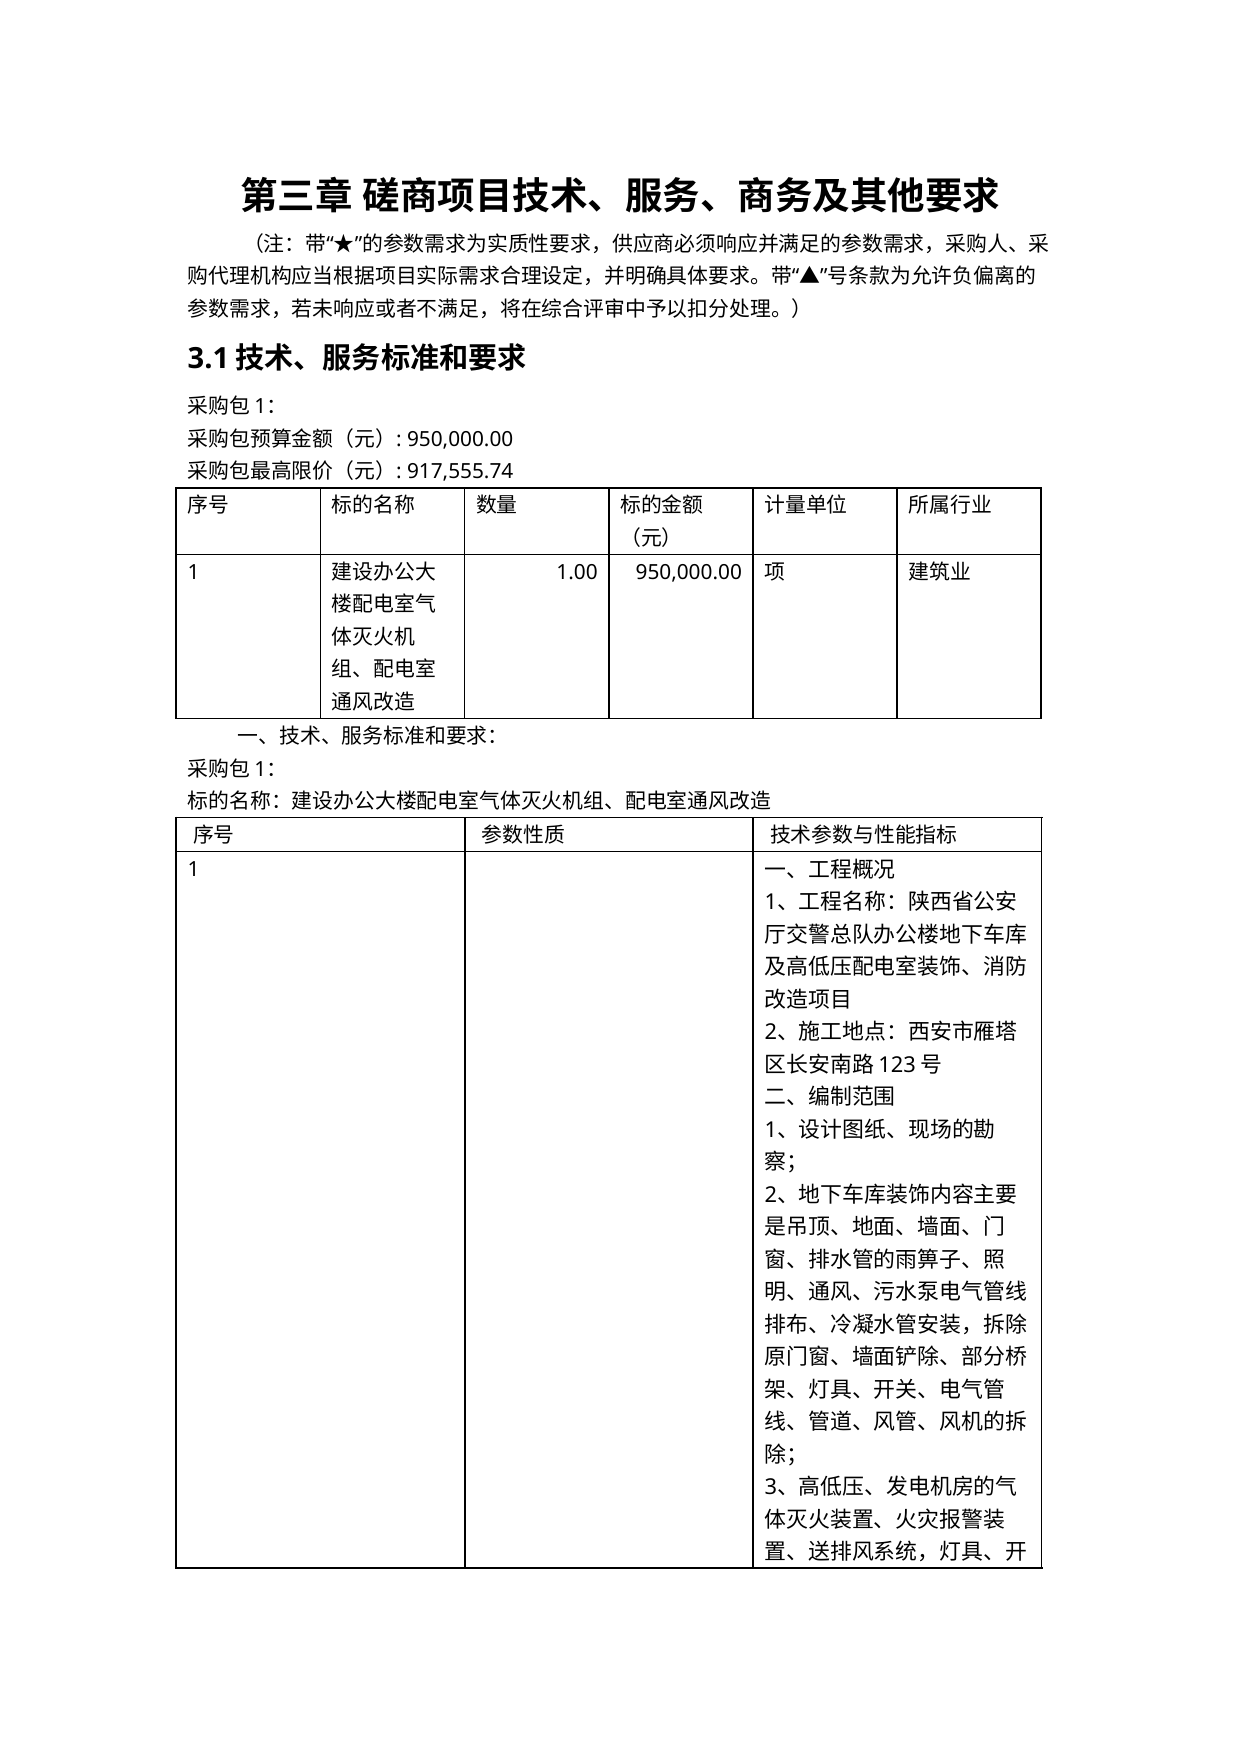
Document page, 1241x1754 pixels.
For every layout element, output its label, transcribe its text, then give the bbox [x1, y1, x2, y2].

table_header 标的金额 （元） [610, 489, 752, 553]
table_cell 950,000.00 [610, 555, 752, 718]
table_header 计量单位 [754, 489, 896, 553]
text 采购包1： [187, 389, 1053, 422]
table_cell 1 [177, 555, 320, 718]
table_cell 1.00 [465, 555, 608, 718]
table_cell [466, 852, 752, 1567]
table_header 所属行业 [898, 489, 1040, 553]
text 采购包最高限价（元）: 917,555.74 [187, 454, 1053, 487]
text 3.1技术、服务标准和要求 [187, 324, 1053, 389]
table_header 序号 [177, 818, 464, 851]
text （注：带“★”的参数需求为实质性要求，供应商必须响应并满足的参数需求，采购人、采购代理机构应当根据项目实际需求合理设定，并明确具体要求。带“▲”号条款为允许负偏离的参数需求，若未响应或者不满足，将在综合评审中予以扣分处理。） [187, 227, 1053, 324]
table_cell 建设办公大楼配电室气体灭火机组、配电室通风改造 [321, 555, 464, 718]
text 一、技术、服务标准和要求： [187, 719, 1053, 752]
text 标的名称：建设办公大楼配电室气体灭火机组、配电室通风改造 [187, 784, 1053, 817]
text 采购包预算金额（元）: 950,000.00 [187, 422, 1053, 454]
table_cell 1 [177, 852, 464, 1567]
table_header 序号 [177, 489, 320, 553]
table_cell 项 [754, 555, 896, 718]
table_header 标的名称 [321, 489, 464, 553]
text 第三章 磋商项目技术、服务、商务及其他要求 [187, 162, 1053, 227]
table_header 数量 [465, 489, 608, 553]
table_header 参数性质 [466, 818, 752, 851]
table_header 技术参数与性能指标 [754, 818, 1041, 851]
table_cell 建筑业 [898, 555, 1040, 718]
text 采购包1： [187, 752, 1053, 784]
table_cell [754, 852, 1041, 1567]
